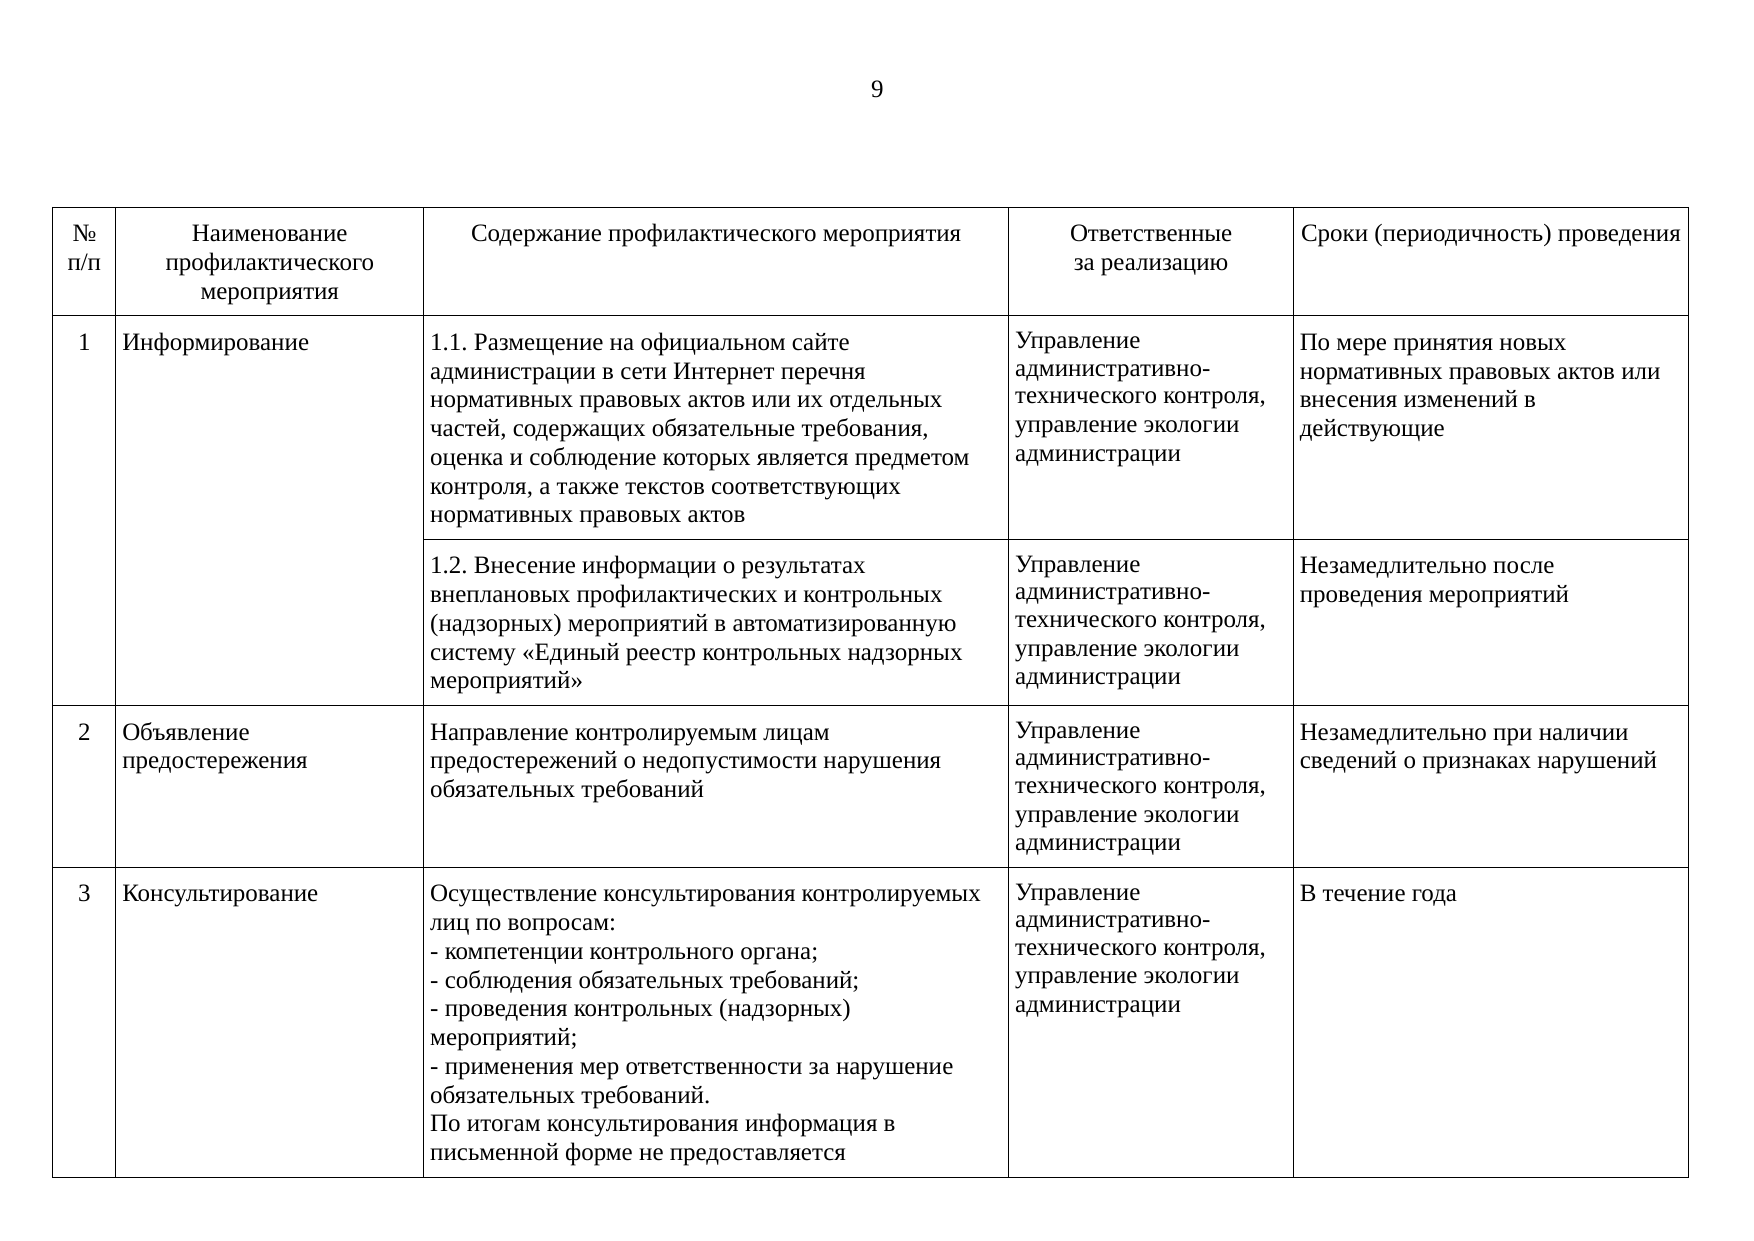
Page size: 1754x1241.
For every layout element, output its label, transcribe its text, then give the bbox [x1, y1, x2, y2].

table_cell 1 [53, 316, 115, 705]
table_cell Управление административно-технического контроля, управление экологии администрации [1009, 706, 1293, 867]
table_header Сроки (периодичность) проведения [1294, 208, 1688, 315]
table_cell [1009, 868, 1293, 1177]
table_cell Консультирование [116, 868, 423, 1177]
table_cell Направление контролируемым лицам предостережений о недопустимости нарушения обязательных требований [424, 706, 1008, 867]
table_header № п/п [53, 208, 115, 315]
table_cell Объявление предостережения [116, 706, 423, 867]
table_cell 1.1. Размещение на официальном сайте администрации в сети Интернет перечня нормативных правовых актов или их отдельных частей, содержащих обязательные требования, оценка и соблюдение которых является предметом контроля, а также текстов соответствующих нормативных правовых актов [424, 316, 1008, 539]
table_header Ответственные за реализацию [1009, 208, 1293, 315]
table_cell По мере принятия новых нормативных правовых актов или внесения изменений в действующие [1294, 316, 1688, 539]
table_cell Информирование [116, 316, 423, 705]
table_cell В течение года [1294, 868, 1688, 1177]
table_cell 1.2. Внесение информации о результатах внеплановых профилактических и контрольных (надзорных) мероприятий в автоматизированную систему «Единый реестр контрольных надзорных мероприятий» [424, 540, 1008, 705]
table_header Содержание профилактического мероприятия [424, 208, 1008, 315]
table_cell Управление административно-технического контроля, управление экологии администрации [1009, 316, 1293, 539]
table_cell Управление административно-технического контроля, управление экологии администрации [1009, 540, 1293, 705]
table_cell 2 [53, 706, 115, 867]
table_cell 3 [53, 868, 115, 1177]
table_cell Незамедлительно после проведения мероприятий [1294, 540, 1688, 705]
table_header Наименование профилактического мероприятия [116, 208, 423, 315]
table_cell Незамедлительно при наличии сведений о признаках нарушений [1294, 706, 1688, 867]
table_cell Осуществление консультирования контролируемых лиц по вопросам: - компетенции контрольного органа; - соблюдения обязательных требований; - проведения контрольных (надзорных) мероприятий; - применения мер ответственности за нарушение обязательных требований. По итогам консультирования информация в письменной форме не предоставляется [424, 868, 1008, 1177]
